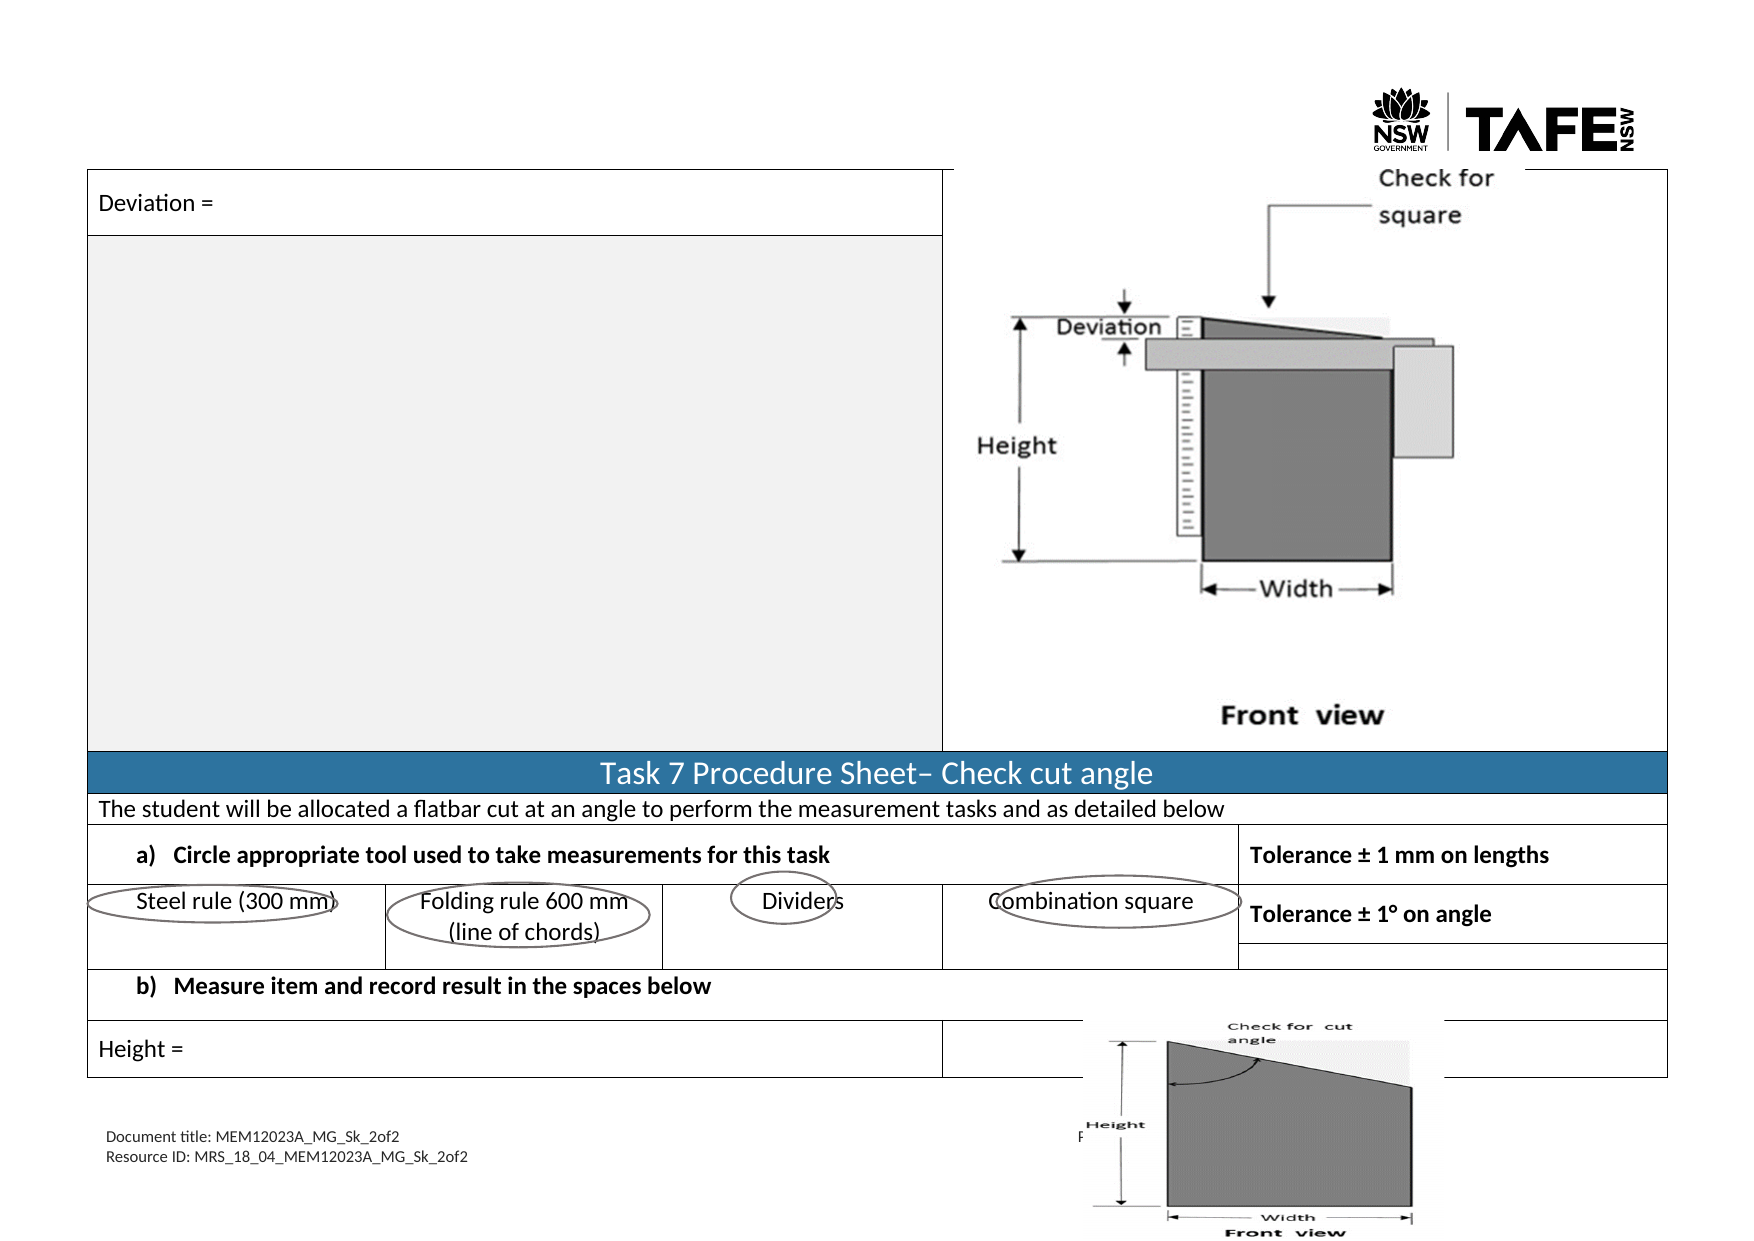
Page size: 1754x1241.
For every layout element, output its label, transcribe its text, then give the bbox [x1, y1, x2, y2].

table_cell Measure item and record result in the spaces below [88, 970, 1667, 1020]
table_cell [1445, 1021, 1667, 1077]
table_cell [943, 1021, 1081, 1077]
picture [1081, 1019, 1445, 1239]
table_cell Dividers [663, 885, 942, 969]
table_cell [1239, 944, 1667, 969]
table_cell Tolerance ± 1° on angle [1239, 885, 1667, 942]
table_cell [88, 236, 942, 751]
table_cell Tolerance ± 1 mm on lengths [1239, 825, 1667, 884]
table_cell Circle appropriate tool used to take measurements for this task [88, 825, 1238, 884]
table_cell Task 7 Procedure Sheet– Check cut angle [88, 752, 1667, 793]
table_cell Deviation = [88, 170, 942, 235]
table_cell Folding rule 600 mm (line of chords) [386, 885, 662, 969]
picture [1372, 86, 1634, 152]
table_cell The student will be allocated a flatbar cut at an angle to perform the measurement tasks and as detailed below [88, 794, 1667, 824]
table_cell Combination square [943, 885, 1238, 969]
table_cell Height = [88, 1021, 942, 1077]
table_cell Steel rule (300 mm) [88, 885, 385, 969]
picture [954, 169, 1525, 751]
